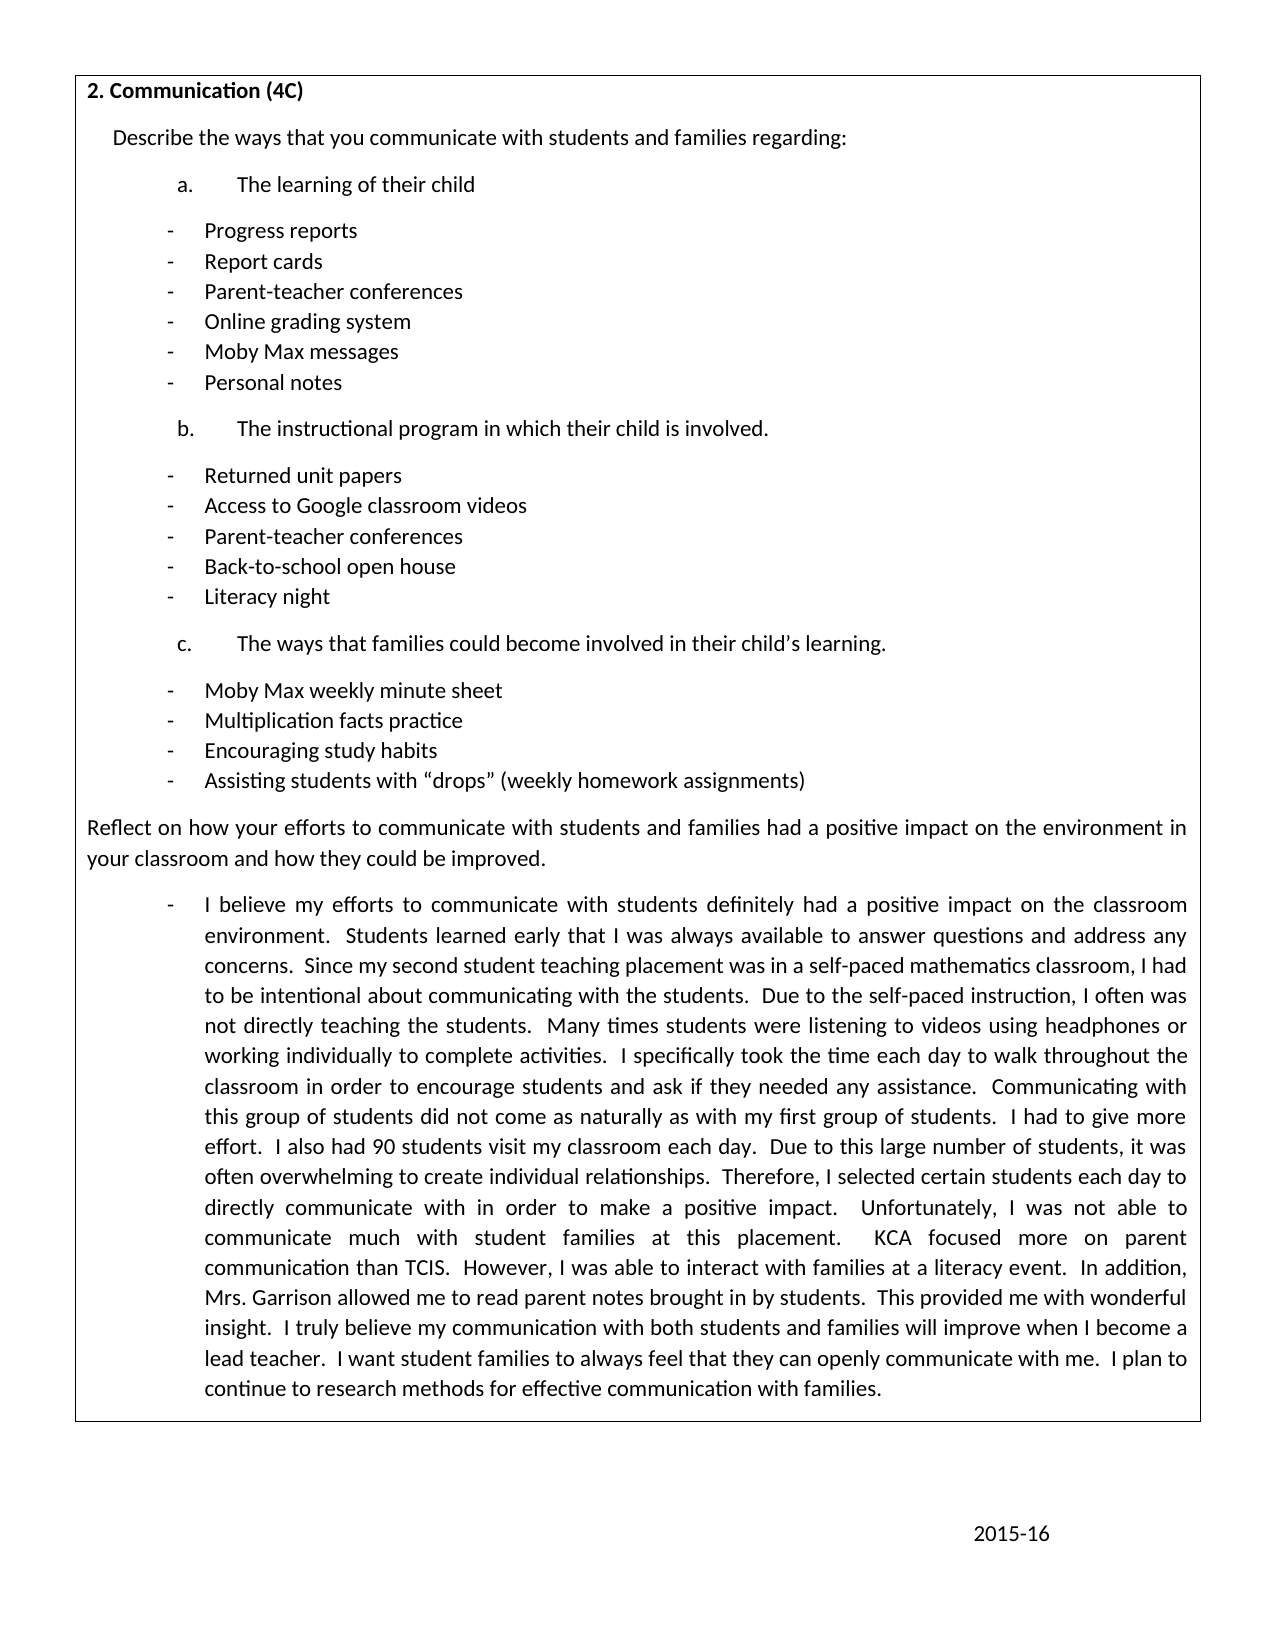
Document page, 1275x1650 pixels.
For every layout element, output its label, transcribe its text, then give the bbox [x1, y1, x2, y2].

table_cell 2. Communication (4C) Describe the ways that you communicate with students and families regarding: The learning of their child Progress reports Report cards Parent-teacher conferences Online grading system Moby Max messages Personal notes The instructional program in which their child is involved. Returned unit papers Access to Google classroom videos Parent-teacher conferences Back-to-school open house Literacy night The ways that families could become involved in their child’s learning. Moby Max weekly minute sheet Multiplication facts practice Encouraging study habits Assisting students with “drops” (weekly homework assignments) Reflect on how your efforts to communicate with students and families had a positive impact on the environment in your classroom and how they could be improved. I believe my efforts to communicate with students definitely had a positive impact on the classroom environment. Students learned early that I was always available to answer questions and address any concerns. Since my second student teaching placement was in a self-paced mathematics classroom, I had to be intentional about communicating with the students. Due to the self-paced instruction, I often was not directly teaching the students. Many times students were listening to videos using headphones or working individually to complete activities. I specifically took the time each day to walk throughout the classroom in order to encourage students and ask if they needed any assistance. Communicating with this group of students did not come as naturally as with my first group of students. I had to give more effort. I also had 90 students visit my classroom each day. Due to this large number of students, it was often overwhelming to create individual relationships. Therefore, I selected certain students each day to directly communicate with in order to make a positive impact. Unfortunately, I was not able to communicate much with student families at this placement. KCA focused more on parent communication than TCIS. However, I was able to interact with families at a literacy event. In addition, Mrs. Garrison allowed me to read parent notes brought in by students. This provided me with wonderful insight. I truly believe my communication with both students and families will improve when I become a lead teacher. I want student families to always feel that they can openly communicate with me. I plan to continue to research methods for effective communication with families. [76, 76, 1200, 1421]
